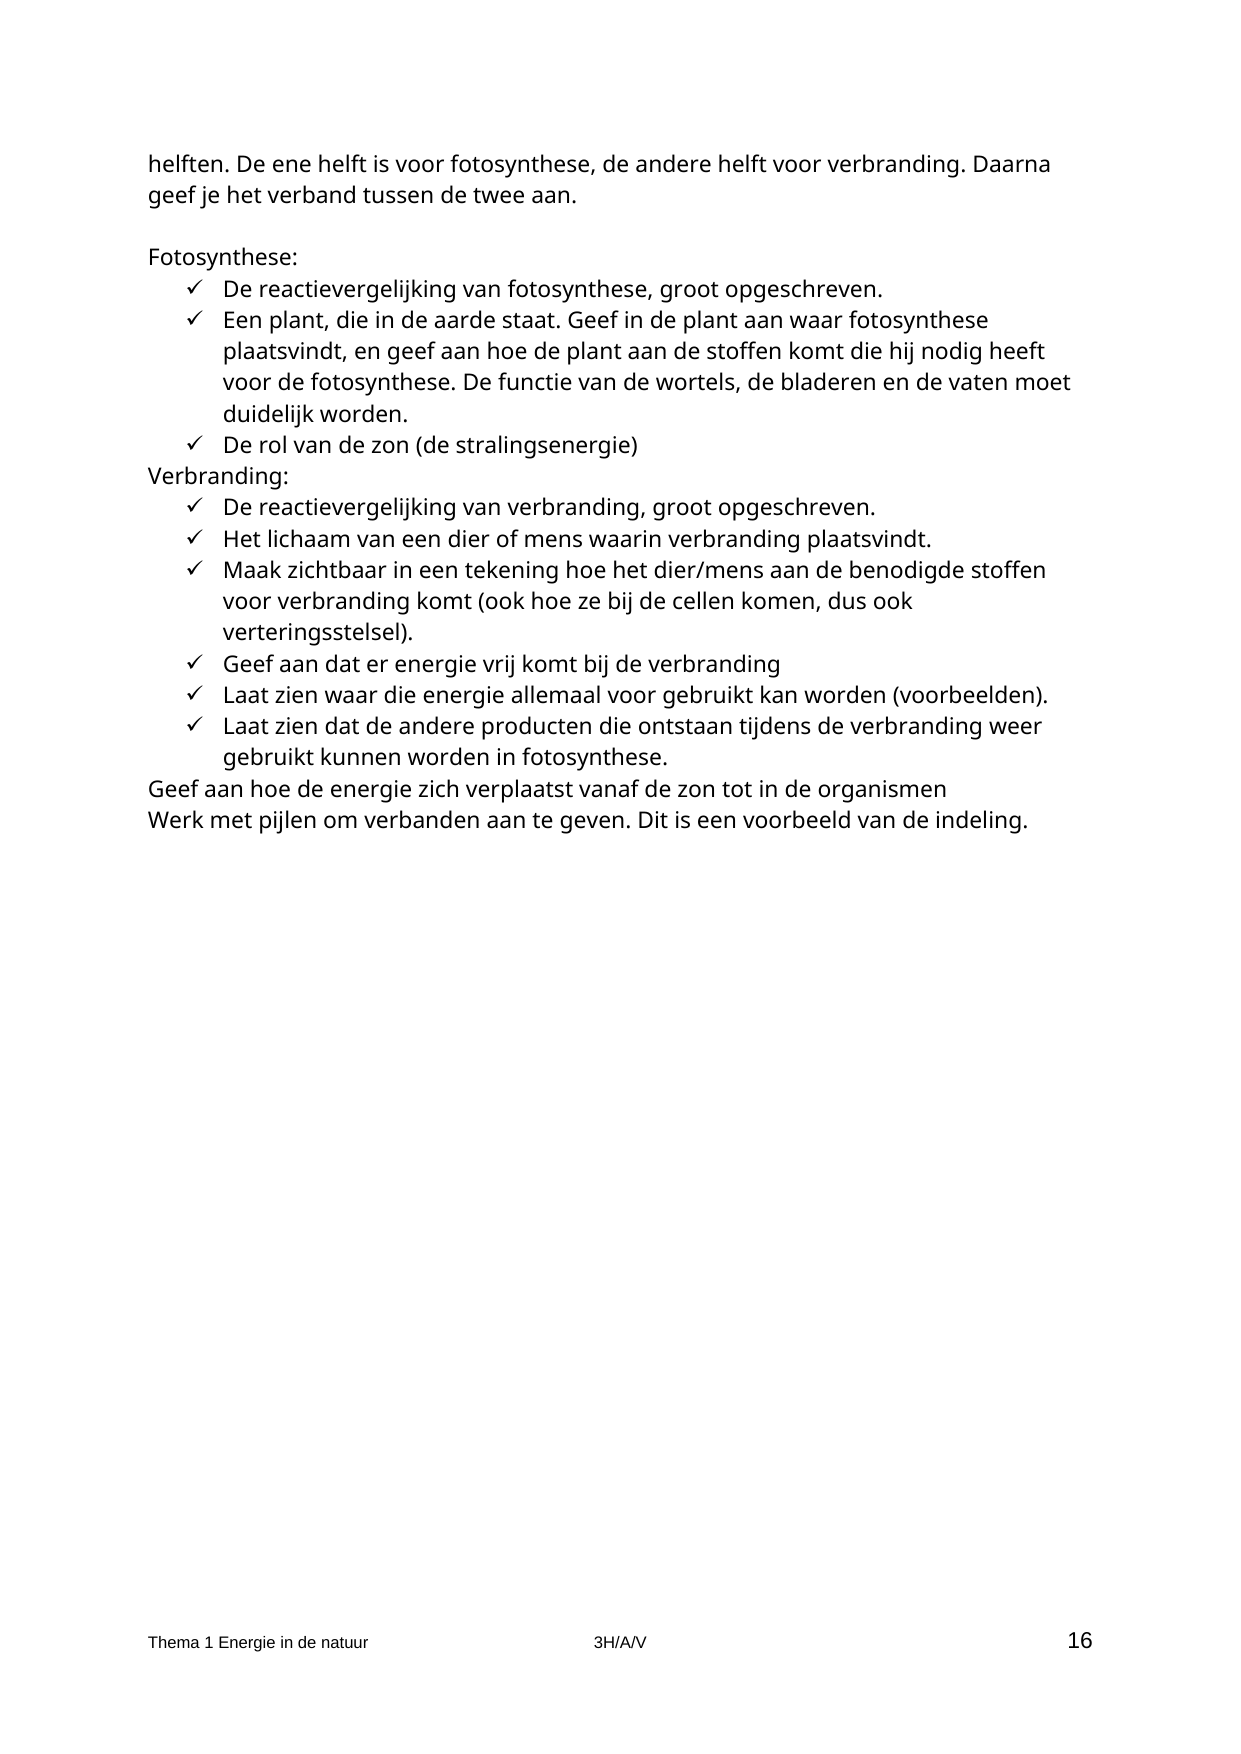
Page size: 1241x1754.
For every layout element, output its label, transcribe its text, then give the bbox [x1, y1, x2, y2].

text Werk met pijlen om verbanden aan te geven. Dit is een voorbeeld van de indeling. [148, 804, 1093, 835]
text Verbranding: [148, 460, 1093, 491]
list Het lichaam van een dier of mens waarin verbranding plaatsvindt. [185, 523, 1093, 554]
list Een plant, die in de aarde staat. Geef in de plant aan waar fotosynthese plaatsvindt, en geef aan hoe de plant aan de stoffen komt die hij nodig heeft voor de fotosynthese. De functie van de wortels, de bladeren en de vaten moet duidelijk worden. [185, 304, 1093, 429]
list Maak zichtbaar in een tekening hoe het dier/mens aan de benodigde stoffen voor verbranding komt (ook hoe ze bij de cellen komen, dus ook verteringsstelsel). [185, 554, 1093, 648]
list De rol van de zon (de stralingsenergie) [185, 429, 1093, 460]
text Geef aan hoe de energie zich verplaatst vanaf de zon tot in de organismen [148, 773, 1093, 804]
list Geef aan dat er energie vrij komt bij de verbranding [185, 648, 1093, 679]
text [148, 148, 1093, 210]
list Laat zien dat de andere producten die ontstaan tijdens de verbranding weer gebruikt kunnen worden in fotosynthese. [185, 710, 1093, 773]
list De reactievergelijking van fotosynthese, groot opgeschreven. [185, 273, 1093, 304]
list Laat zien waar die energie allemaal voor gebruikt kan worden (voorbeelden). [185, 679, 1093, 710]
text Fotosynthese: [148, 241, 1093, 273]
list De reactievergelijking van verbranding, groot opgeschreven. [185, 491, 1093, 523]
